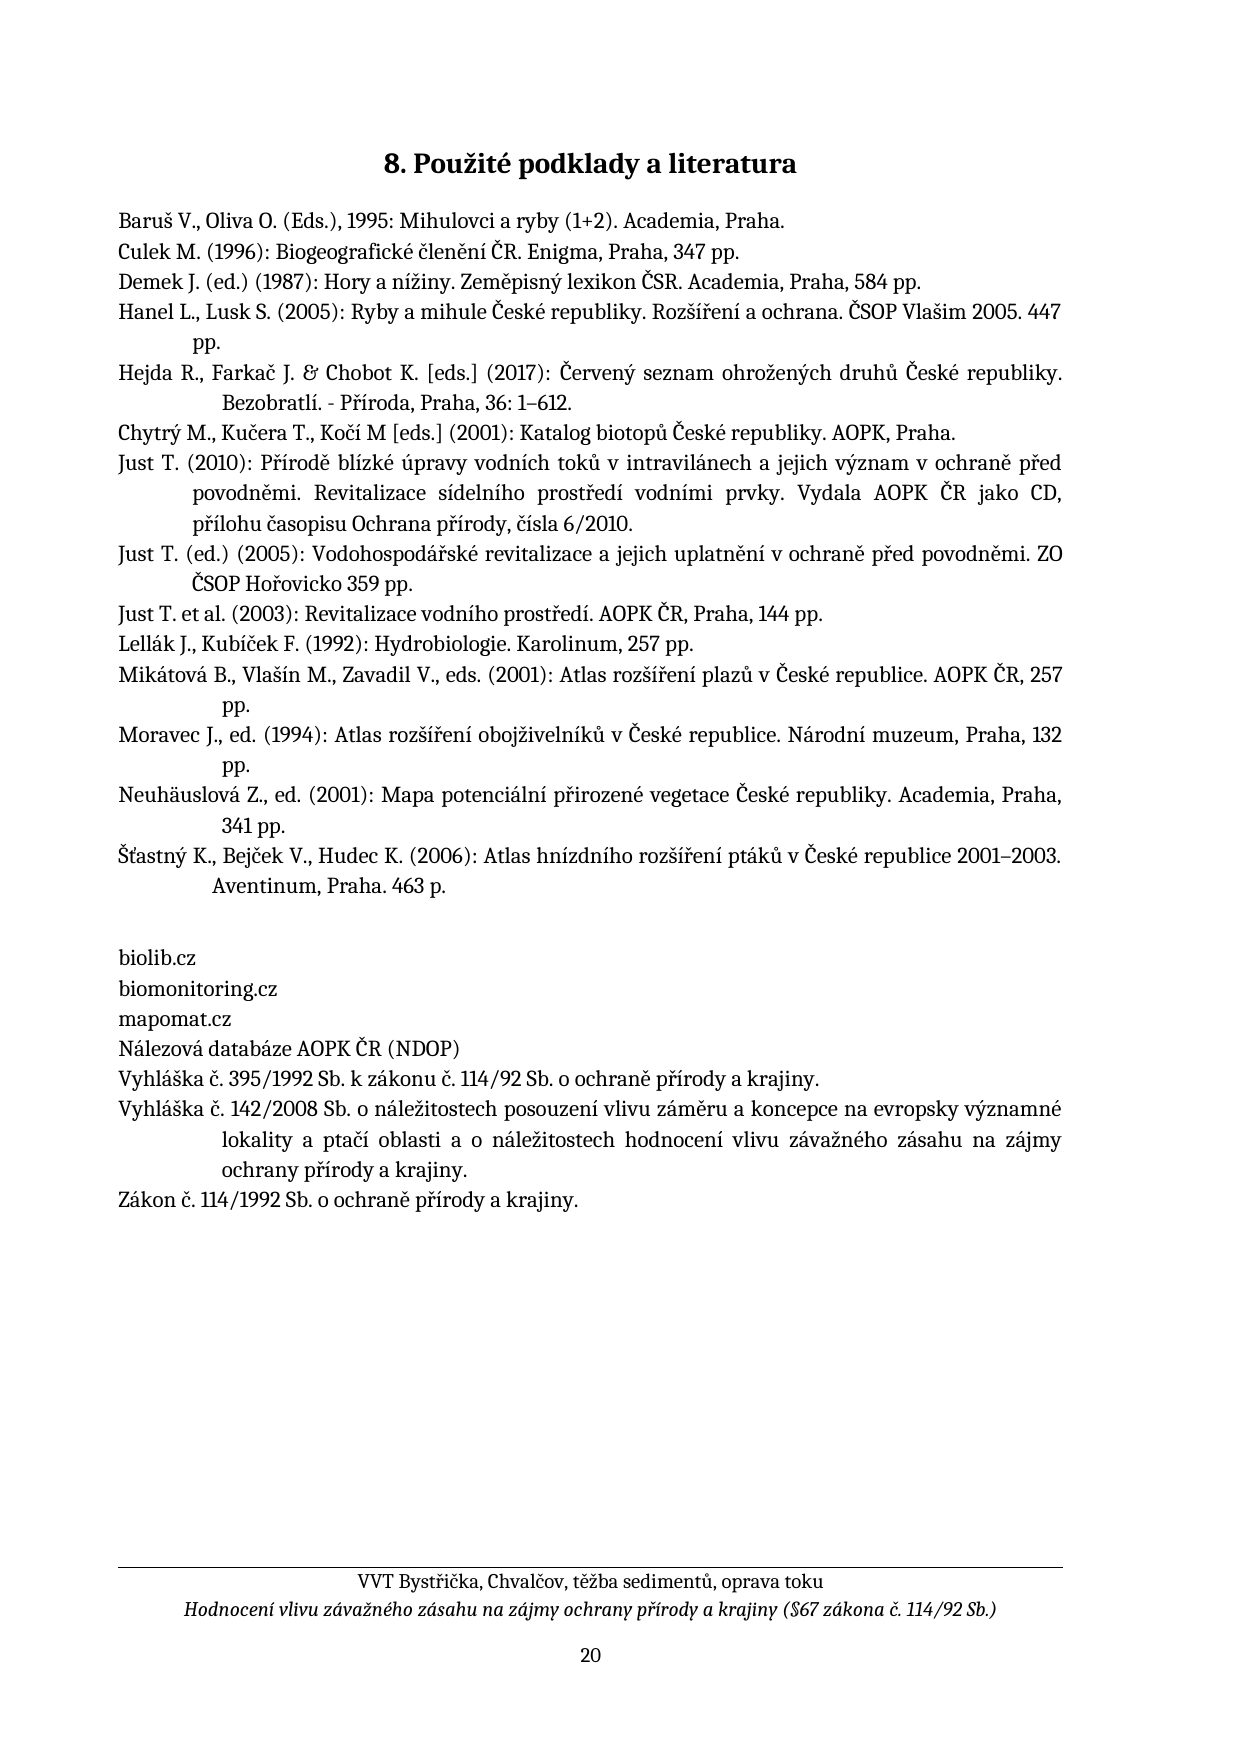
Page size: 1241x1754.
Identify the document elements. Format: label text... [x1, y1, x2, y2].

text biomonitoring.cz [118, 975, 1063, 1002]
text 8. Použité podklady a literatura [118, 148, 1063, 181]
text Moravec J., ed. (1994): Atlas rozšíření obojživelníků v České republice. Národní muzeum, Praha, 132 pp. [118, 722, 1063, 778]
text Mikátová B., Vlašín M., Zavadil V., eds. (2001): Atlas rozšíření plazů v České republice. AOPK ČR, 257 pp. [118, 661, 1063, 718]
text Vyhláška č. 142/2008 Sb. o náležitostech posouzení vlivu záměru a koncepce na evropsky významné lokality a ptačí oblasti a o náležitostech hodnocení vlivu závažného zásahu na zájmy ochrany přírody a krajiny. [118, 1096, 1063, 1183]
text Baruš V., Oliva O. (Eds.), 1995: Mihulovci a ryby (1+2). Academia, Praha. [118, 208, 1063, 234]
text Zákon č. 114/1992 Sb. o ochraně přírody a krajiny. [118, 1187, 1063, 1213]
text Hejda R., Farkač J. & Chobot K. [eds.] (2017): Červený seznam ohrožených druhů České republiky. Bezobratlí. - Příroda, Praha, 36: 1–612. [118, 359, 1063, 416]
text Neuhäuslová Z., ed. (2001): Mapa potenciální přirozené vegetace České republiky. Academia, Praha, 341 pp. [118, 782, 1063, 839]
text Culek M. (1996): Biogeografické členění ČR. Enigma, Praha, 347 pp. [118, 238, 1063, 265]
text Lellák J., Kubíček F. (1992): Hydrobiologie. Karolinum, 257 pp. [118, 631, 1063, 657]
text Vyhláška č. 395/1992 Sb. k zákonu č. 114/92 Sb. o ochraně přírody a krajiny. [118, 1066, 1063, 1092]
text Just T. et al. (2003): Revitalizace vodního prostředí. AOPK ČR, Praha, 144 pp. [118, 601, 1063, 627]
text biolib.cz [118, 945, 1063, 971]
text Šťastný K., Bejček V., Hudec K. (2006): Atlas hnízdního rozšíření ptáků v České republice 2001–2003. Aventinum, Praha. 463 p. [118, 843, 1063, 899]
text Nálezová databáze AOPK ČR (NDOP) [118, 1036, 1063, 1062]
text Demek J. (ed.) (1987): Hory a nížiny. Zeměpisný lexikon ČSR. Academia, Praha, 584 pp. [118, 269, 1063, 295]
text mapomat.cz [118, 1006, 1063, 1032]
text Chytrý M., Kučera T., Kočí M [eds.] (2001): Katalog biotopů České republiky. AOPK, Praha. [118, 420, 1063, 446]
text Just T. (ed.) (2005): Vodohospodářské revitalizace a jejich uplatnění v ochraně před povodněmi. ZO ČSOP Hořovicko 359 pp. [118, 541, 1063, 597]
text Hanel L., Lusk S. (2005): Ryby a mihule České republiky. Rozšíření a ochrana. ČSOP Vlašim 2005. 447 pp. [118, 299, 1063, 355]
text Just T. (2010): Přírodě blízké úpravy vodních toků v intravilánech a jejich význam v ochraně před povodněmi. Revitalizace sídelního prostředí vodními prvky. Vydala AOPK ČR jako CD, přílohu časopisu Ochrana přírody, čísla 6/2010. [118, 450, 1063, 537]
